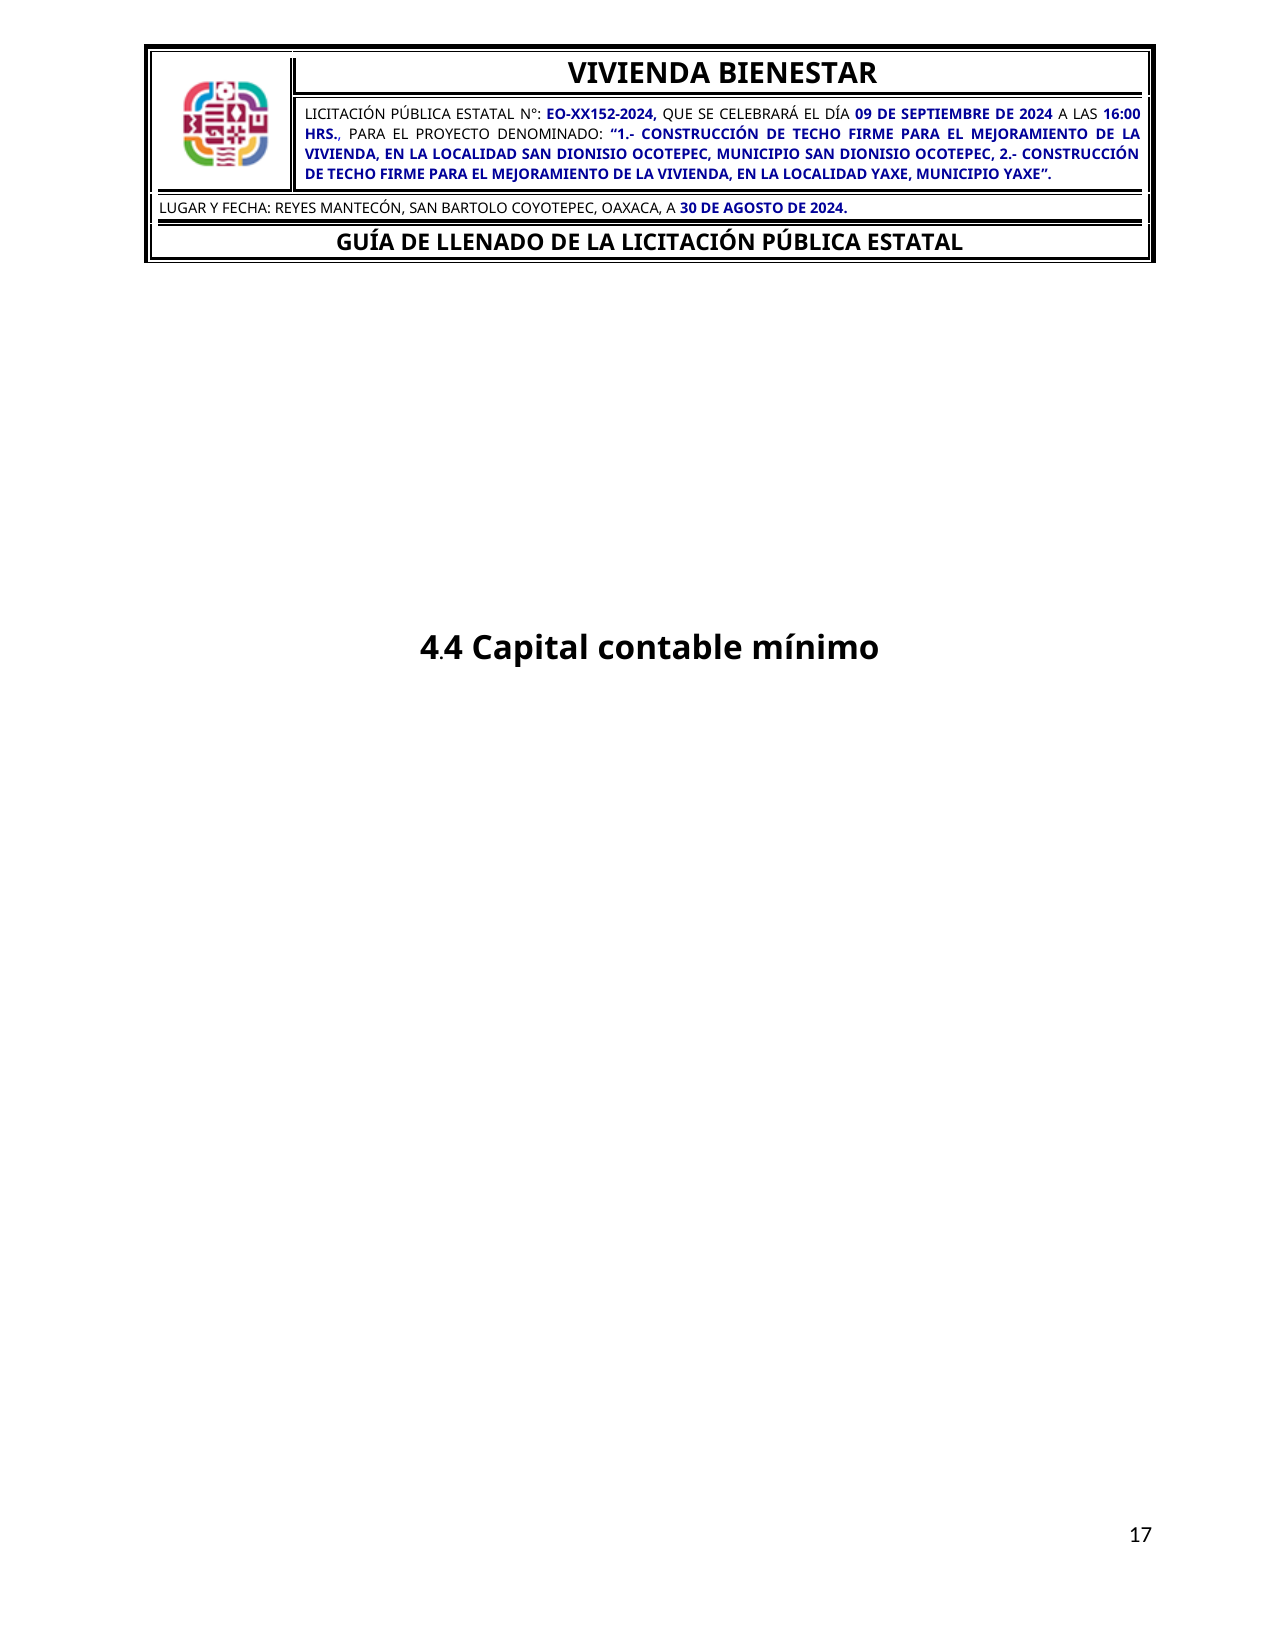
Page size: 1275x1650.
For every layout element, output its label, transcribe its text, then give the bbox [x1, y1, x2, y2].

text 4.4 Capital contable mínimo [148, 623, 1152, 669]
picture [172, 73, 279, 172]
